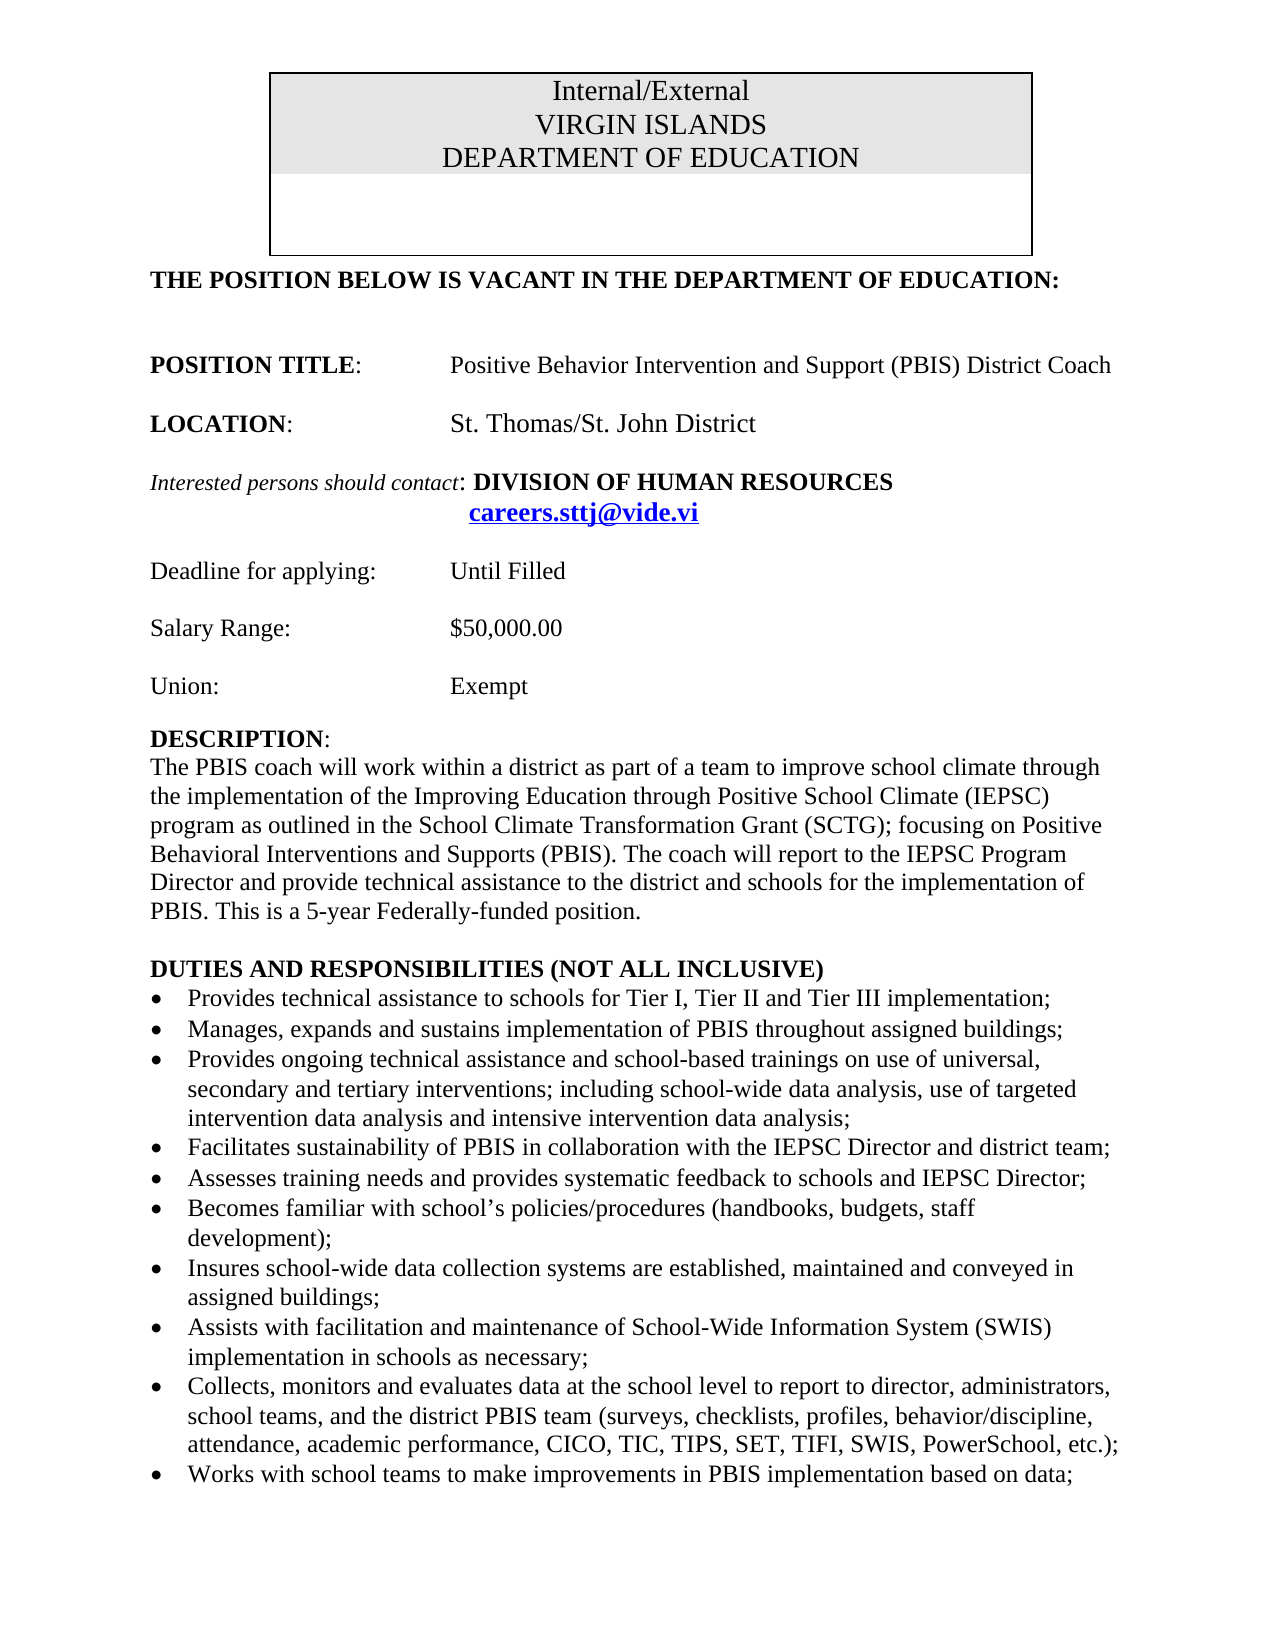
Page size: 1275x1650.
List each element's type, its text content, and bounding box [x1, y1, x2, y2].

text Internal/External [271, 74, 1031, 107]
text DEPARTMENT OF EDUCATION [271, 141, 1031, 174]
text Interested persons should contact: DIVISION OF HUMAN RESOURCES [150, 465, 1125, 496]
text THE POSITION BELOW IS VACANT IN THE DEPARTMENT OF EDUCATION: [150, 265, 1125, 294]
list Insures school-wide data collection systems are established, maintained and conveyed in assigned buildings; [150, 1252, 1125, 1311]
text DUTIES AND RESPONSIBILITIES (NOT ALL INCLUSIVE) [150, 954, 1125, 982]
list Assists with facilitation and maintenance of School-Wide Information System (SWIS) implementation in schools as necessary; [150, 1311, 1125, 1370]
list Becomes familiar with school’s policies/procedures (handbooks, budgets, staff development); [150, 1192, 1125, 1252]
text Salary Range: $50,000.00 [150, 613, 1125, 642]
text POSITION TITLE: Positive Behavior Intervention and Support (PBIS) District Coach [150, 350, 1125, 378]
list Provides technical assistance to schools for Tier I, Tier II and Tier III implementation; [150, 982, 1125, 1013]
text The PBIS coach will work within a district as part of a team to improve school climate through the implementation of the Improving Education through Positive School Climate (IEPSC) program as outlined in the School Climate Transformation Grant (SCTG); focusing on Positive Behavioral Interventions and Supports (PBIS). The coach will report to the IEPSC Program Director and provide technical assistance to the district and schools for the implementation of PBIS. This is a 5-year Federally-funded position. [150, 752, 1125, 925]
list Facilitates sustainability of PBIS in collaboration with the IEPSC Director and district team; [150, 1131, 1125, 1162]
text LOCATION: St. Thomas/St. John District [150, 407, 1125, 438]
text Union: Exempt [150, 671, 1125, 699]
text DESCRIPTION: [150, 724, 1125, 752]
text careers.sttj@vide.vi [150, 496, 1125, 527]
list Manages, expands and sustains implementation of PBIS throughout assigned buildings; [150, 1013, 1125, 1043]
text VIRGIN ISLANDS [271, 107, 1031, 141]
text Deadline for applying: Until Filled [150, 556, 1125, 584]
list Provides ongoing technical assistance and school-based trainings on use of universal, secondary and tertiary interventions; including school-wide data analysis, use of targeted intervention data analysis and intensive intervention data analysis; [150, 1043, 1125, 1131]
list Works with school teams to make improvements in PBIS implementation based on data; [150, 1458, 1125, 1489]
list Collects, monitors and evaluates data at the school level to report to director, administrators, school teams, and the district PBIS team (surveys, checklists, profiles, behavior/discipline, attendance, academic performance, CICO, TIC, TIPS, SET, TIFI, SWIS, PowerSchool, etc.); [150, 1370, 1125, 1458]
list Assesses training needs and provides systematic feedback to schools and IEPSC Director; [150, 1162, 1125, 1192]
